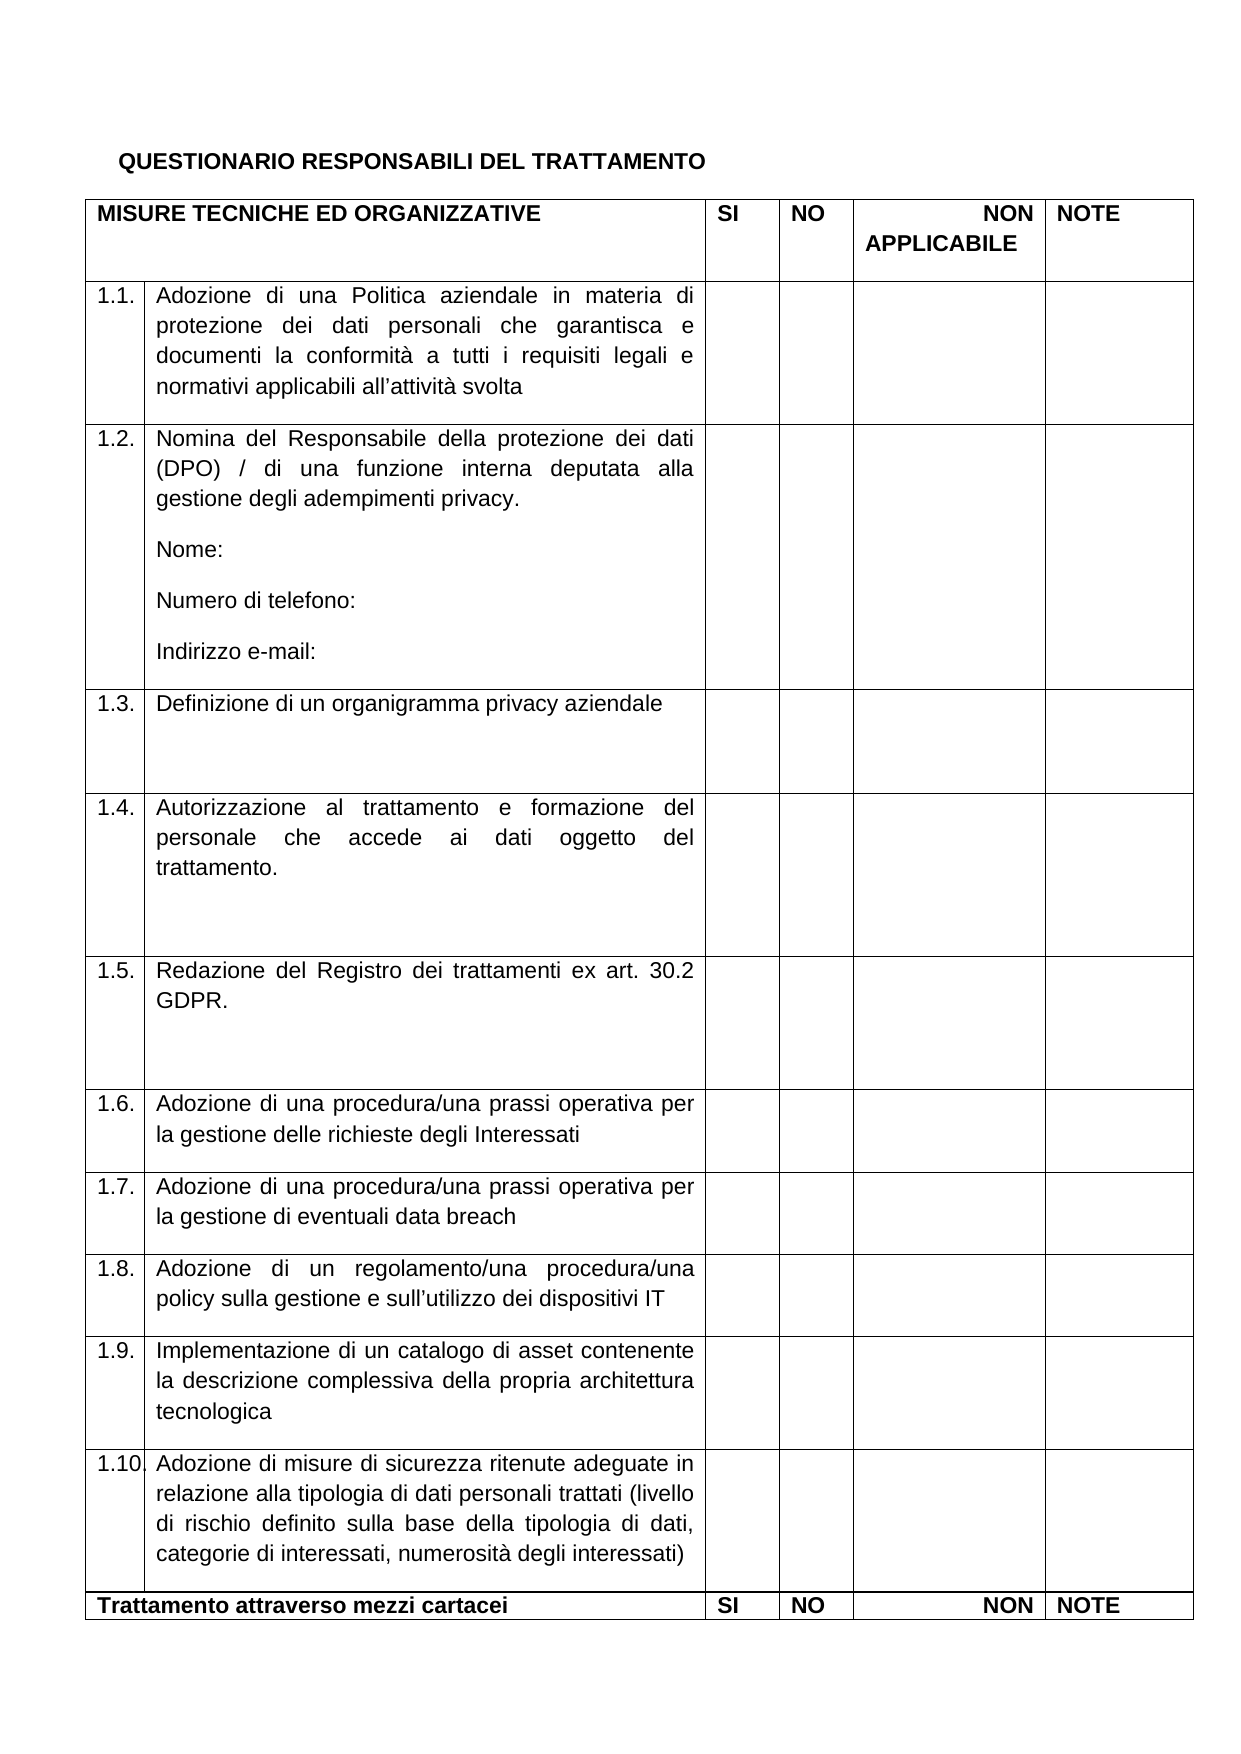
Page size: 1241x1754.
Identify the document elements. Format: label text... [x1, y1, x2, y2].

table_cell [780, 282, 853, 424]
table_cell [86, 425, 144, 689]
table_header NOTE [1046, 200, 1193, 281]
table_cell SI [706, 1593, 779, 1619]
table_cell [86, 1337, 144, 1449]
table_cell Adozione di un regolamento/una procedura/una policy sulla gestione e sull’utilizzo dei dispositivi IT [145, 1255, 705, 1336]
table_cell [706, 1450, 779, 1591]
table_cell [86, 957, 144, 1089]
table_cell [780, 1337, 853, 1449]
table_cell NON APPLICABILE [854, 1593, 1045, 1619]
table_cell [1046, 690, 1193, 792]
table_cell [1046, 794, 1193, 956]
table_cell Definizione di un organigramma privacy aziendale [145, 690, 705, 792]
table_header SI [706, 200, 779, 281]
table_cell [854, 1450, 1045, 1591]
table_cell [854, 794, 1045, 956]
table_header MISURE TECNICHE ED ORGANIZZATIVE [86, 200, 705, 281]
table_cell [854, 282, 1045, 424]
table_cell Adozione di misure di sicurezza ritenute adeguate in relazione alla tipologia di dati personali trattati (livello di rischio definito sulla base della tipologia di dati, categorie di interessati, numerosità degli interessati) [145, 1450, 705, 1591]
table_cell [1046, 1255, 1193, 1336]
table_cell [706, 1255, 779, 1336]
table_cell Adozione di una procedura/una prassi operativa per la gestione delle richieste degli Interessati [145, 1090, 705, 1172]
table_cell [780, 425, 853, 689]
table_cell [780, 1090, 853, 1172]
table_cell Implementazione di un catalogo di asset contenente la descrizione complessiva della propria architettura tecnologica [145, 1337, 705, 1449]
table_cell [86, 794, 144, 956]
table_cell NOTE [1046, 1593, 1193, 1619]
table_cell Redazione del Registro dei trattamenti ex art. 30.2 GDPR. [145, 957, 705, 1089]
table_cell [706, 794, 779, 956]
table_cell [1046, 1450, 1193, 1591]
table_cell [706, 690, 779, 792]
table_cell [780, 1173, 853, 1254]
table_cell [1046, 282, 1193, 424]
table_cell [854, 425, 1045, 689]
table_cell NO [780, 1593, 853, 1619]
table_cell [1046, 1090, 1193, 1172]
table_cell Autorizzazione al trattamento e formazione del personale che accede ai dati oggetto del trattamento. [145, 794, 705, 956]
table_cell [86, 1450, 144, 1591]
table_cell [854, 1337, 1045, 1449]
table_cell [706, 425, 779, 689]
table_cell [86, 690, 144, 792]
table_cell [780, 1255, 853, 1336]
table_header NO [780, 200, 853, 281]
table_cell [854, 1255, 1045, 1336]
table_cell [780, 1450, 853, 1591]
table_cell Nomina del Responsabile della protezione dei dati (DPO) / di una funzione interna deputata alla gestione degli adempimenti privacy. Nome: Numero di telefono: Indirizzo e-mail: [145, 425, 705, 689]
table_cell [86, 1090, 144, 1172]
table_cell [706, 1337, 779, 1449]
table_header NON APPLICABILE [854, 200, 1045, 281]
table_cell [854, 1090, 1045, 1172]
table_cell [706, 1173, 779, 1254]
table_cell [854, 957, 1045, 1089]
table_cell [780, 690, 853, 792]
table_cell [86, 1593, 705, 1619]
table_cell [1046, 425, 1193, 689]
table_cell [1046, 1173, 1193, 1254]
table_cell [1046, 1337, 1193, 1449]
table_cell [86, 282, 144, 424]
table_cell Adozione di una procedura/una prassi operativa per la gestione di eventuali data breach [145, 1173, 705, 1254]
table_cell [780, 957, 853, 1089]
table_cell Adozione di una Politica aziendale in materia di protezione dei dati personali che garantisca e documenti la conformità a tutti i requisiti legali e normativi applicabili all’attività svolta [145, 282, 705, 424]
text QUESTIONARIO RESPONSABILI DEL TRATTAMENTO [118, 148, 1122, 174]
table_cell [1046, 957, 1193, 1089]
table_cell [706, 1090, 779, 1172]
table_cell [706, 282, 779, 424]
table_cell [86, 1255, 144, 1336]
table_cell [854, 1173, 1045, 1254]
table_cell [854, 690, 1045, 792]
table_cell [706, 957, 779, 1089]
table_cell [86, 1173, 144, 1254]
table_cell [780, 794, 853, 956]
